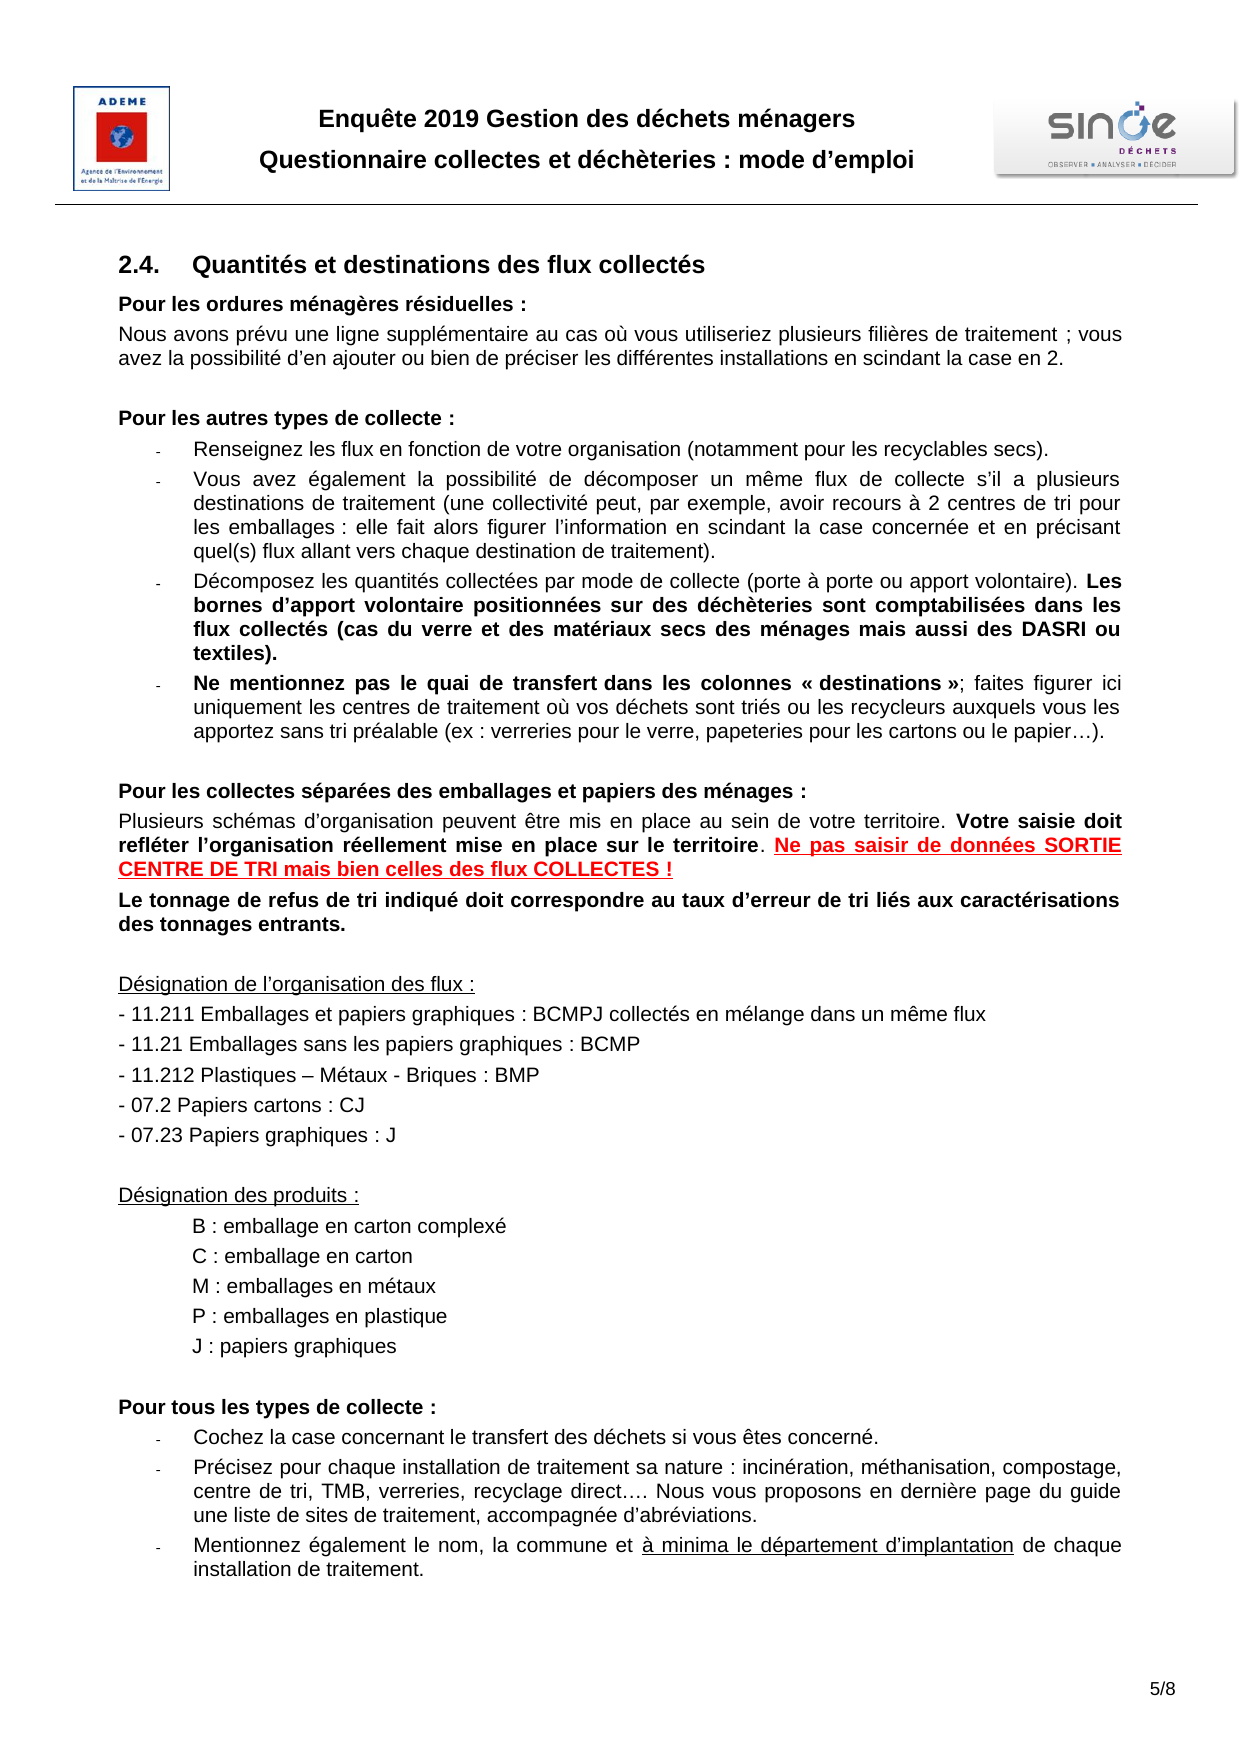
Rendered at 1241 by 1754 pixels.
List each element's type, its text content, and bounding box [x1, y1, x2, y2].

text M : emballages en métaux [192, 1274, 1122, 1298]
list Vous avez également la possibilité de décomposer un même flux de collecte s’il a plusieurs destinations de traitement (une collectivité peut, par exemple, avoir recours à 2 centres de tri pour les emballages : elle fait alors figurer l’information en scindant la case concernée et en précisant quel(s) flux allant vers chaque destination de traitement). [156, 467, 1122, 562]
text - 07.2 Papiers cartons : CJ [118, 1093, 1122, 1117]
text C : emballage en carton [192, 1244, 1122, 1268]
text Pour les collectes séparées des emballages et papiers des ménages : [118, 779, 1122, 803]
text - 11.21 Emballages sans les papiers graphiques : BCMP [118, 1032, 1122, 1056]
text J : papiers graphiques [192, 1334, 1122, 1358]
text Pour les ordures ménagères résiduelles : [118, 292, 1122, 316]
text Désignation des produits : [118, 1183, 1122, 1207]
text B : emballage en carton complexé [192, 1213, 1122, 1237]
text - 11.212 Plastiques – Métaux - Briques : BMP [118, 1062, 1122, 1086]
list Cochez la case concernant le transfert des déchets si vous êtes concerné. [156, 1425, 1122, 1449]
text Plusieurs schémas d’organisation peuvent être mis en place au sein de votre territoire. Votre saisie doit refléter l’organisation réellement mise en place sur le territoire. Ne pas saisir de données SORTIE CENTRE DE TRI mais bien celles des flux COLLECTES ! [118, 809, 1122, 881]
text Pour tous les types de collecte : [118, 1395, 1122, 1419]
text Nous avons prévu une ligne supplémentaire au cas où vous utiliseriez plusieurs filières de traitement ; vous avez la possibilité d’en ajouter ou bien de préciser les différentes installations en scindant la case en 2. [118, 322, 1122, 370]
picture [73, 86, 170, 191]
list Renseignez les flux en fonction de votre organisation (notamment pour les recyclables secs). [156, 436, 1122, 460]
subtitle Quantités et destinations des flux collectés [118, 250, 1122, 279]
picture [993, 98, 1239, 179]
list Décomposez les quantités collectées par mode de collecte (porte à porte ou apport volontaire). Les bornes d’apport volontaire positionnées sur des déchèteries sont comptabilisées dans les flux collectés (cas du verre et des matériaux secs des ménages mais aussi des DASRI ou textiles). [156, 569, 1122, 664]
text Le tonnage de refus de tri indiqué doit correspondre au taux d’erreur de tri liés aux caractérisations des tonnages entrants. [118, 887, 1122, 935]
text Pour les autres types de collecte : [118, 406, 1122, 430]
text - 07.23 Papiers graphiques : J [118, 1123, 1122, 1147]
list Précisez pour chaque installation de traitement sa nature : incinération, méthanisation, compostage, centre de tri, TMB, verreries, recyclage direct…. Nous vous proposons en dernière page du guide une liste de sites de traitement, accompagnée d’abréviations. [156, 1455, 1122, 1527]
text Désignation de l’organisation des flux : [118, 972, 1122, 996]
list Ne mentionnez pas le quai de transfert dans les colonnes « destinations »; faites figurer ici uniquement les centres de traitement où vos déchets sont triés ou les recycleurs auxquels vous les apportez sans tri préalable (ex : verreries pour le verre, papeteries pour les cartons ou le papier…). [156, 671, 1122, 743]
text - 11.211 Emballages et papiers graphiques : BCMPJ collectés en mélange dans un même flux [118, 1002, 1122, 1026]
list Mentionnez également le nom, la commune et à minima le département d’implantation de chaque installation de traitement. [156, 1533, 1122, 1581]
text P : emballages en plastique [192, 1304, 1122, 1328]
